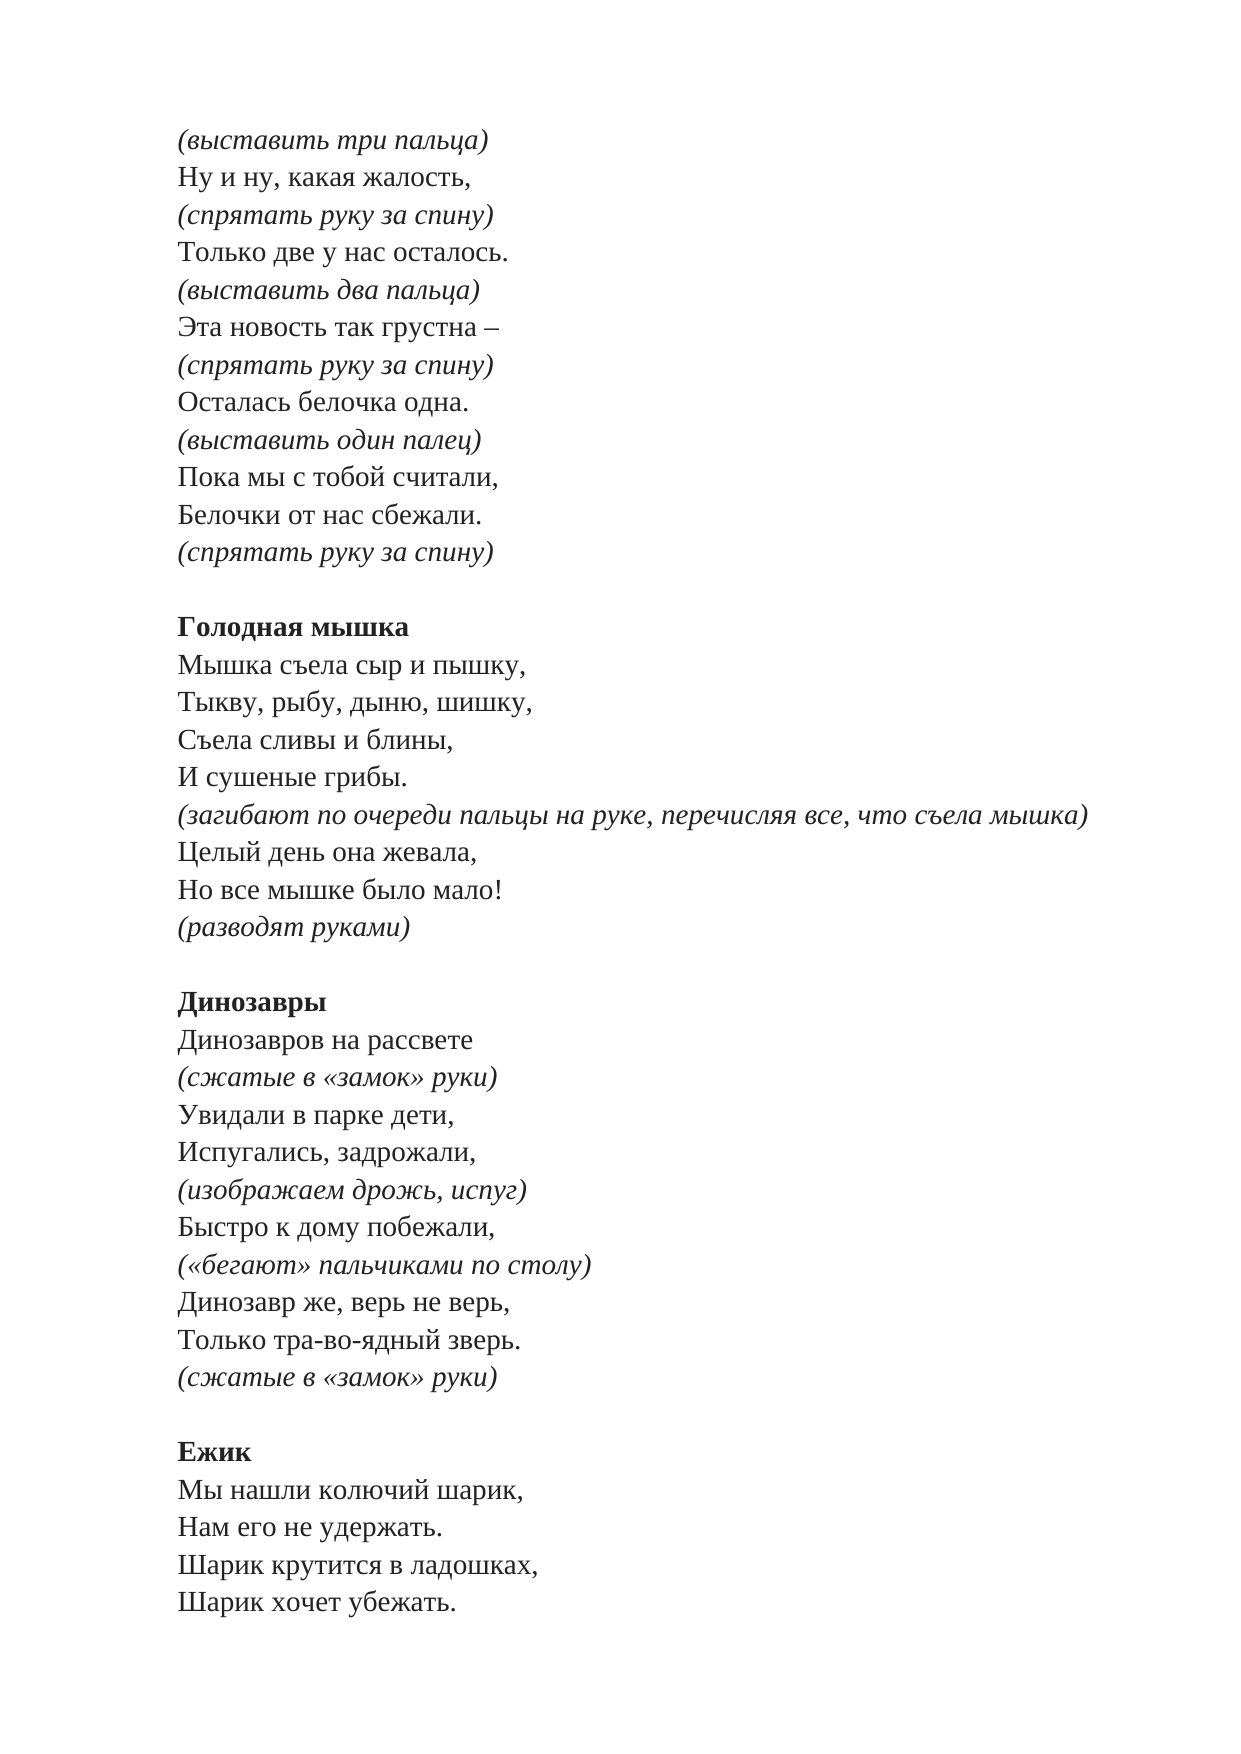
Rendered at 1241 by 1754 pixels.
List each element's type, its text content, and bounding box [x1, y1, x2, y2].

text Голодная мышка Мышка съела сыр и пышку, Тыкву, рыбу, дыню, шишку, Съела сливы и блины, И сушеные грибы. (загибают по очереди пальцы на руке, перечисляя все, что съела мышка) Целый день она жевала, Но все мышке было мало! (разводят руками) [177, 606, 1152, 943]
text Динозавры Динозавров на рассвете (сжатые в «замок» руки) Увидали в парке дети, Испугались, задрожали, (изображаем дрожь, испуг) Быстро к дому побежали, («бегают» пальчиками по столу) Динозавр же, верь не верь, Только тра-во-ядный зверь. (сжатые в «замок» руки) [177, 981, 1152, 1393]
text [177, 118, 1152, 568]
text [177, 1431, 1152, 1618]
